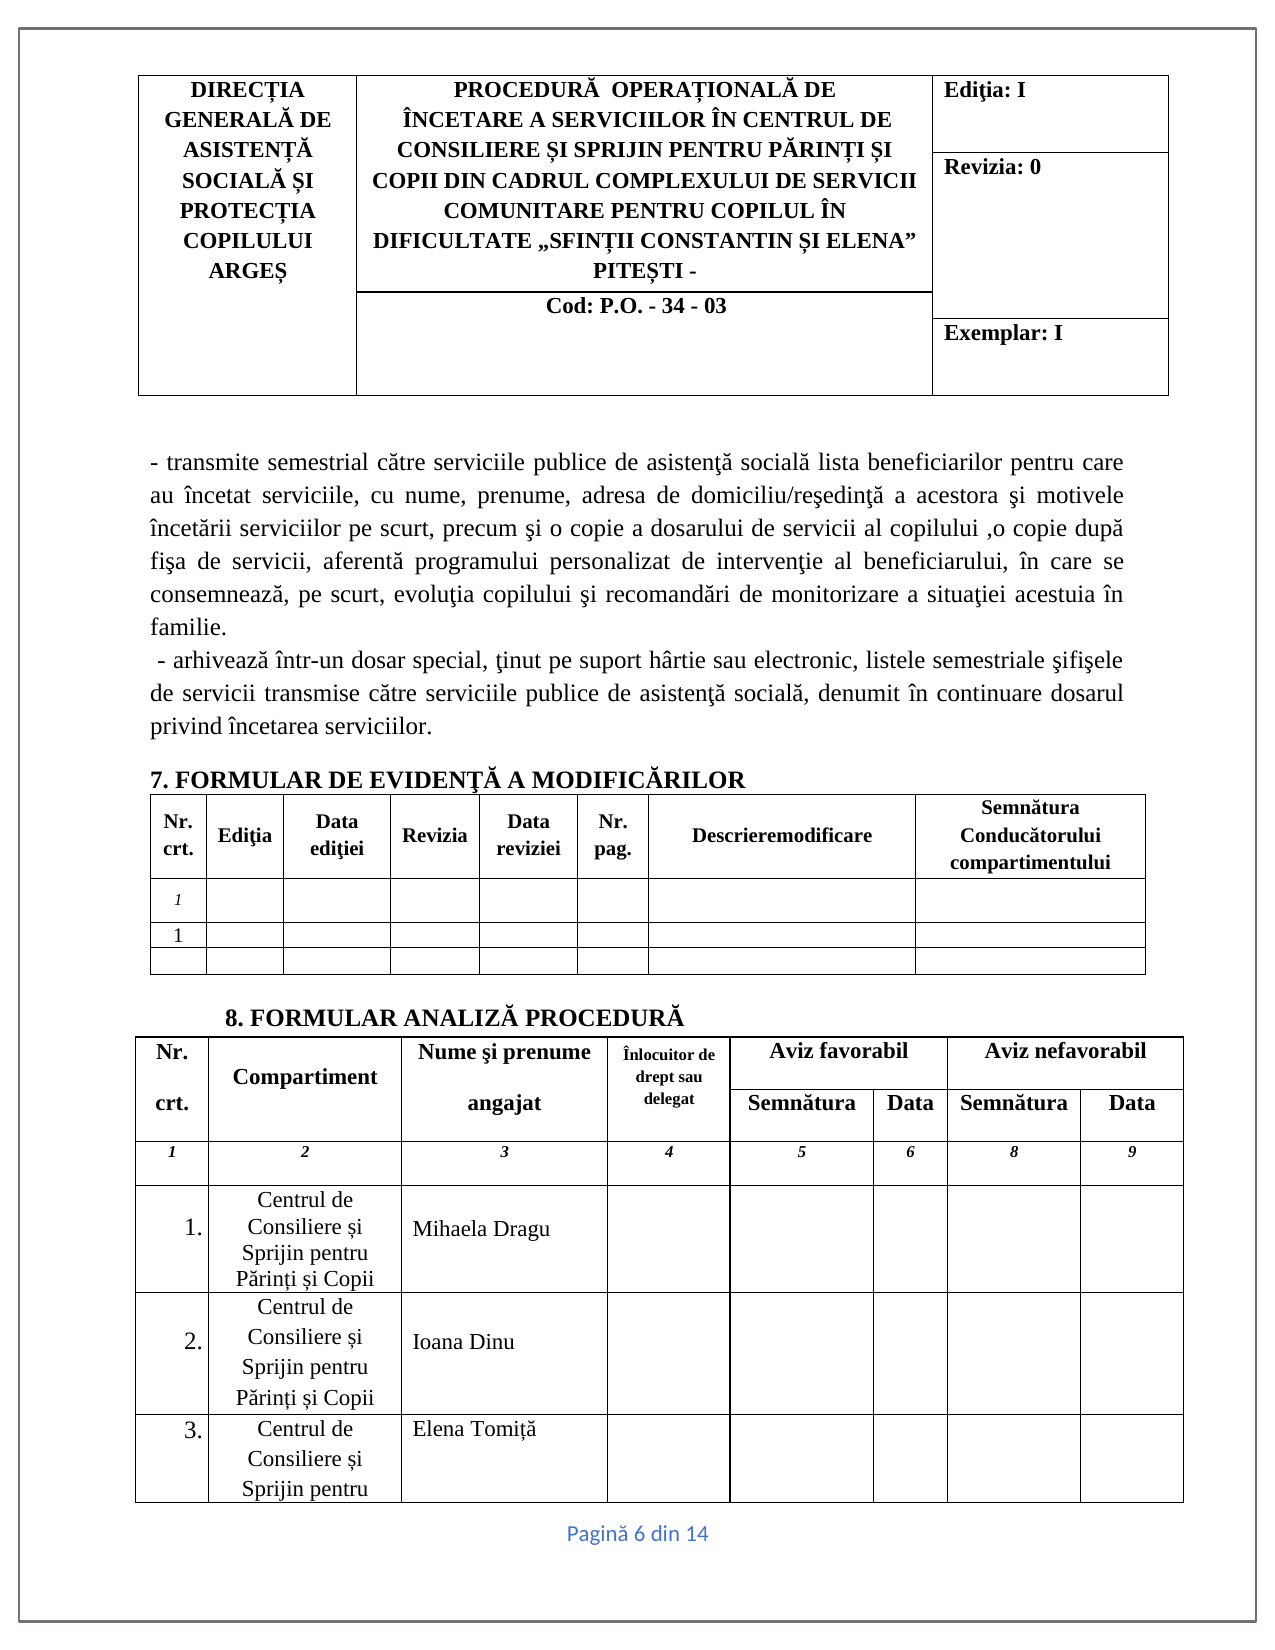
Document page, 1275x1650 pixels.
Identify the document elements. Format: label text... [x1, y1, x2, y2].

table_cell 5 [731, 1142, 873, 1185]
table_cell [578, 879, 648, 922]
table_cell Elena Tomiță [402, 1415, 607, 1502]
table_header Aviz nefavorabil [948, 1038, 1183, 1088]
table_cell [874, 1415, 947, 1502]
table_cell [284, 923, 390, 947]
table_header Nr. crt. [151, 795, 206, 878]
table_cell [649, 879, 915, 922]
table_cell [284, 879, 390, 922]
table_cell [948, 1415, 1080, 1502]
table_cell [391, 923, 479, 947]
table_cell Ioana Dinu [402, 1293, 607, 1414]
table_cell 1 [151, 879, 206, 922]
text 8. FORMULAR ANALIZĂ PROCEDURĂ [150, 1003, 1125, 1032]
table_header Compartiment [209, 1038, 401, 1141]
table_cell [916, 923, 1145, 947]
table_cell [480, 879, 577, 922]
table_cell [874, 1186, 947, 1292]
table_cell [1081, 1415, 1183, 1502]
table_cell Semnătura [731, 1090, 873, 1141]
table_cell 2 [209, 1142, 401, 1185]
table_cell [649, 948, 915, 973]
table_cell [207, 879, 283, 922]
table_cell [608, 1415, 729, 1502]
table_cell [136, 1186, 208, 1292]
table_cell [608, 1186, 729, 1292]
table_cell Centrul de Consiliere și Sprijin pentru Părinți și Copii [209, 1415, 401, 1502]
table_cell 8 [948, 1142, 1080, 1185]
table_header Aviz favorabil [731, 1038, 947, 1088]
table_header Ediţia [207, 795, 283, 878]
table_cell [731, 1186, 873, 1292]
table_cell [948, 1186, 1080, 1292]
table_cell Centrul de Consiliere și Sprijin pentru Părinți și Copii [209, 1293, 401, 1414]
table_cell [1081, 1186, 1183, 1292]
table_header Data ediţiei [284, 795, 390, 878]
table_cell [916, 948, 1145, 973]
text - transmite semestrial către serviciile publice de asistenţă socială lista beneficiarilor pentru care au încetat serviciile, cu nume, prenume, adresa de domiciliu/reşedinţă a acestora şi motivele încetării serviciilor pe scurt, precum şi o copie a dosarului de servicii al copilului ,o copie după fişa de servicii, aferentă programului personalizat de intervenţie al beneficiarului, în care se consemnează, pe scurt, evoluţia copilului şi recomandări de monitorizare a situaţiei acestuia în familie. [150, 447, 1125, 641]
table_header Semnătura Conducătorului compartimentului [916, 795, 1145, 878]
text 7. FORMULAR DE EVIDENŢĂ A MODIFICĂRILOR [150, 765, 1125, 794]
table_cell [1081, 1293, 1183, 1414]
table_cell [284, 948, 390, 973]
table_cell [136, 1415, 208, 1502]
table_cell [649, 923, 915, 947]
table_cell [391, 879, 479, 922]
table_cell Data [874, 1090, 947, 1141]
table_cell 1 [136, 1142, 208, 1185]
table_header Nr. crt. [136, 1038, 208, 1141]
table_header Data reviziei [480, 795, 577, 878]
table_cell [480, 923, 577, 947]
table_cell [207, 923, 283, 947]
table_cell [731, 1293, 873, 1414]
table_cell Mihaela Dragu [402, 1186, 607, 1292]
table_cell [578, 948, 648, 973]
table_cell [731, 1415, 873, 1502]
table_cell 6 [874, 1142, 947, 1185]
table_cell [151, 948, 206, 973]
table_cell Data [1081, 1090, 1183, 1141]
table_header Revizia [391, 795, 479, 878]
table_cell [136, 1293, 208, 1414]
table_header Nume şi prenume angajat [402, 1038, 607, 1141]
table_header Descrieremodificare [649, 795, 915, 878]
table_cell [608, 1293, 729, 1414]
table_cell 9 [1081, 1142, 1183, 1185]
table_cell [874, 1293, 947, 1414]
table_cell [578, 923, 648, 947]
table_header Nr. pag. [578, 795, 648, 878]
table_header Înlocuitor de drept sau delegat [608, 1038, 729, 1141]
table_cell Centrul de Consiliere și Sprijin pentru Părinți și Copii [209, 1186, 401, 1292]
table_cell [391, 948, 479, 973]
text - arhivează într-un dosar special, ţinut pe suport hârtie sau electronic, listele semestriale şifişele de servicii transmise către serviciile publice de asistenţă socială, denumit în continuare dosarul privind încetarea serviciilor. [150, 645, 1125, 740]
table_cell 4 [608, 1142, 729, 1185]
table_cell [207, 948, 283, 973]
table_cell [480, 948, 577, 973]
table_cell [916, 879, 1145, 922]
table_cell 1 [151, 923, 206, 947]
table_cell Semnătura [948, 1090, 1080, 1141]
table_cell [948, 1293, 1080, 1414]
table_cell 3 [402, 1142, 607, 1185]
